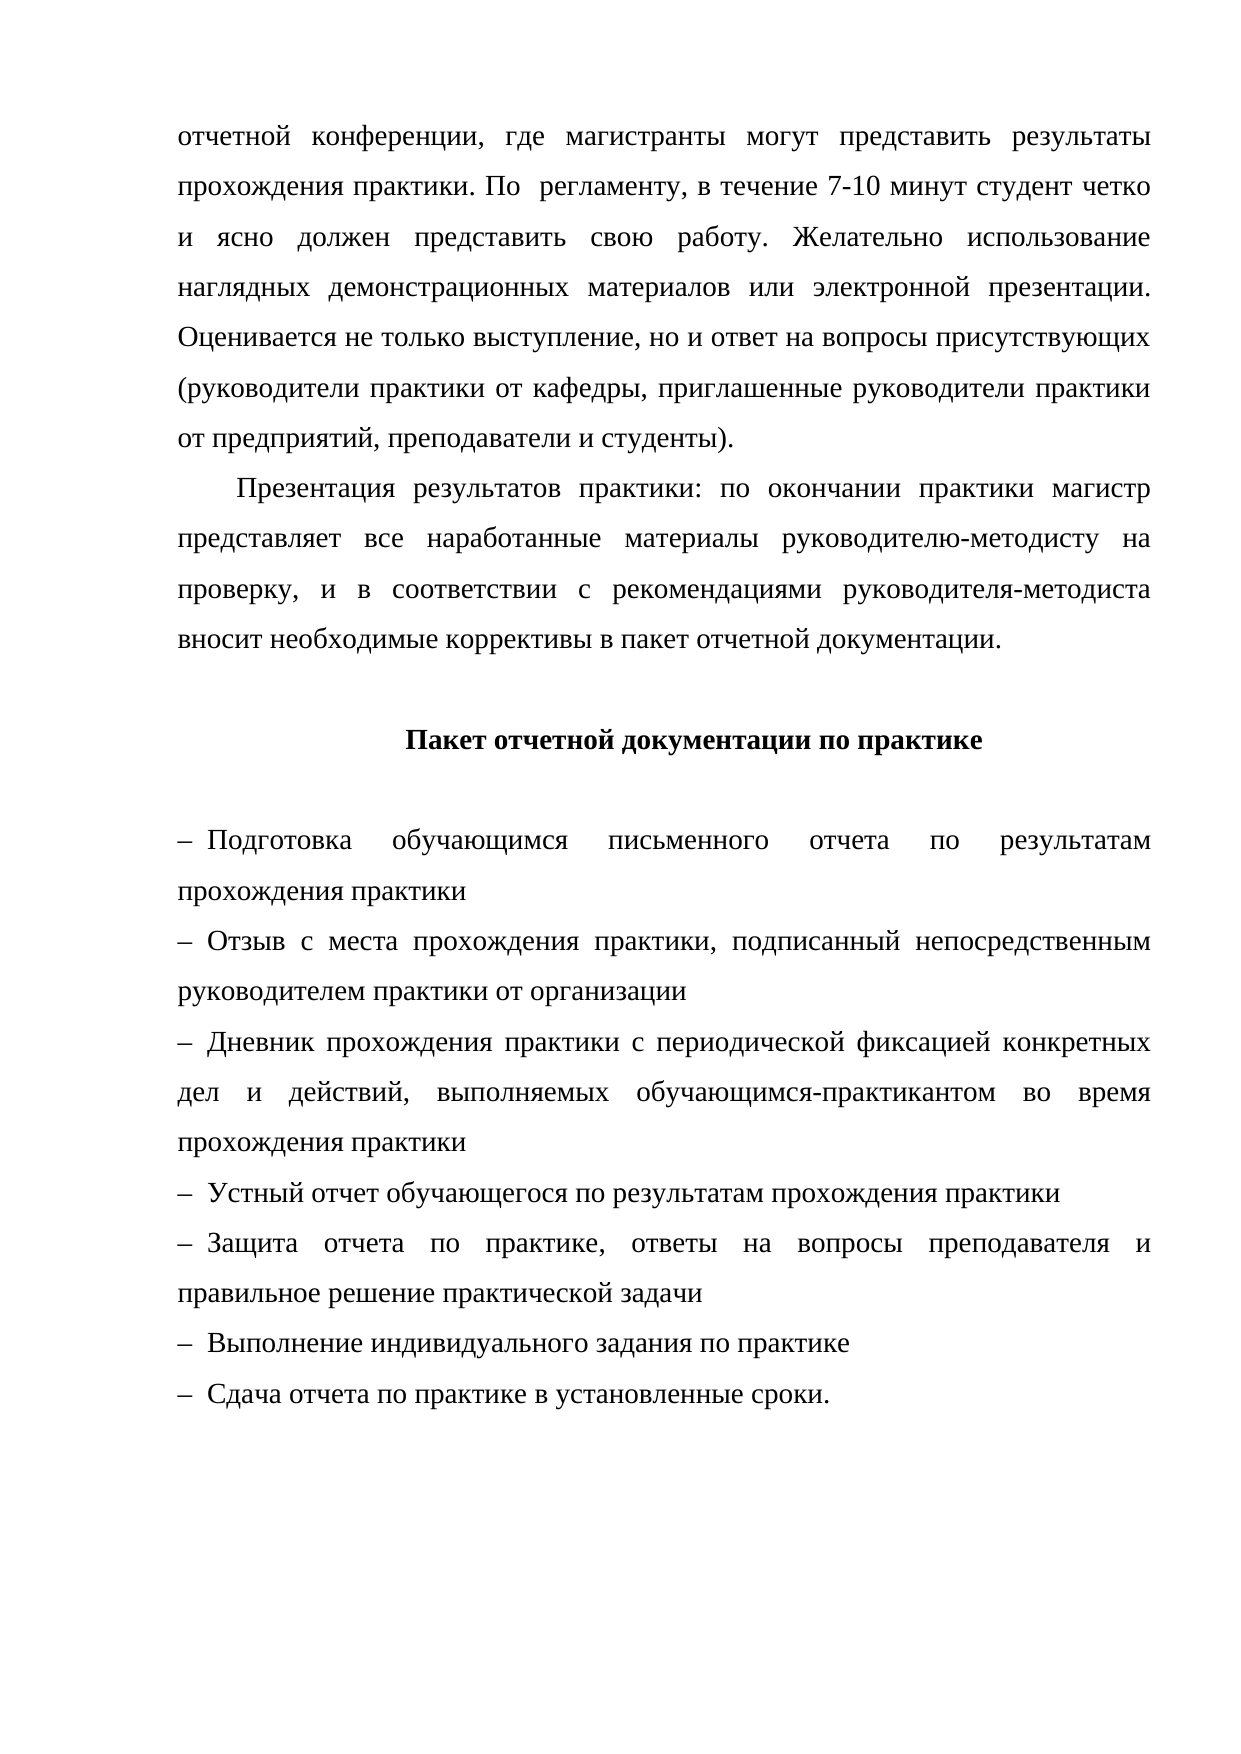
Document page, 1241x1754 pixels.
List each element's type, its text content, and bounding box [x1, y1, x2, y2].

text Пакет отчетной документации по практике [177, 722, 1152, 755]
list Выполнение индивидуального задания по практике [177, 1326, 1152, 1359]
list Устный отчет обучающегося по результатам прохождения практики [177, 1175, 1152, 1208]
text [177, 118, 1152, 453]
list Дневник прохождения практики с периодической фиксацией конкретных дел и действий, выполняемых обучающимся-практикантом во время прохождения практики [177, 1024, 1152, 1158]
list Подготовка обучающимся письменного отчета по результатам прохождения практики [177, 822, 1152, 906]
list Сдача отчета по практике в установленные сроки. [177, 1376, 1152, 1409]
list Защита отчета по практике, ответы на вопросы преподавателя и правильное решение практической задачи [177, 1225, 1152, 1309]
list Отзыв с места прохождения практики, подписанный непосредственным руководителем практики от организации [177, 923, 1152, 1007]
text Презентация результатов практики: по окончании практики магистр представляет все наработанные материалы руководителю-методисту на проверку, и в соответствии с рекомендациями руководителя-методиста вносит необходимые коррективы в пакет отчетной документации. [177, 470, 1152, 655]
